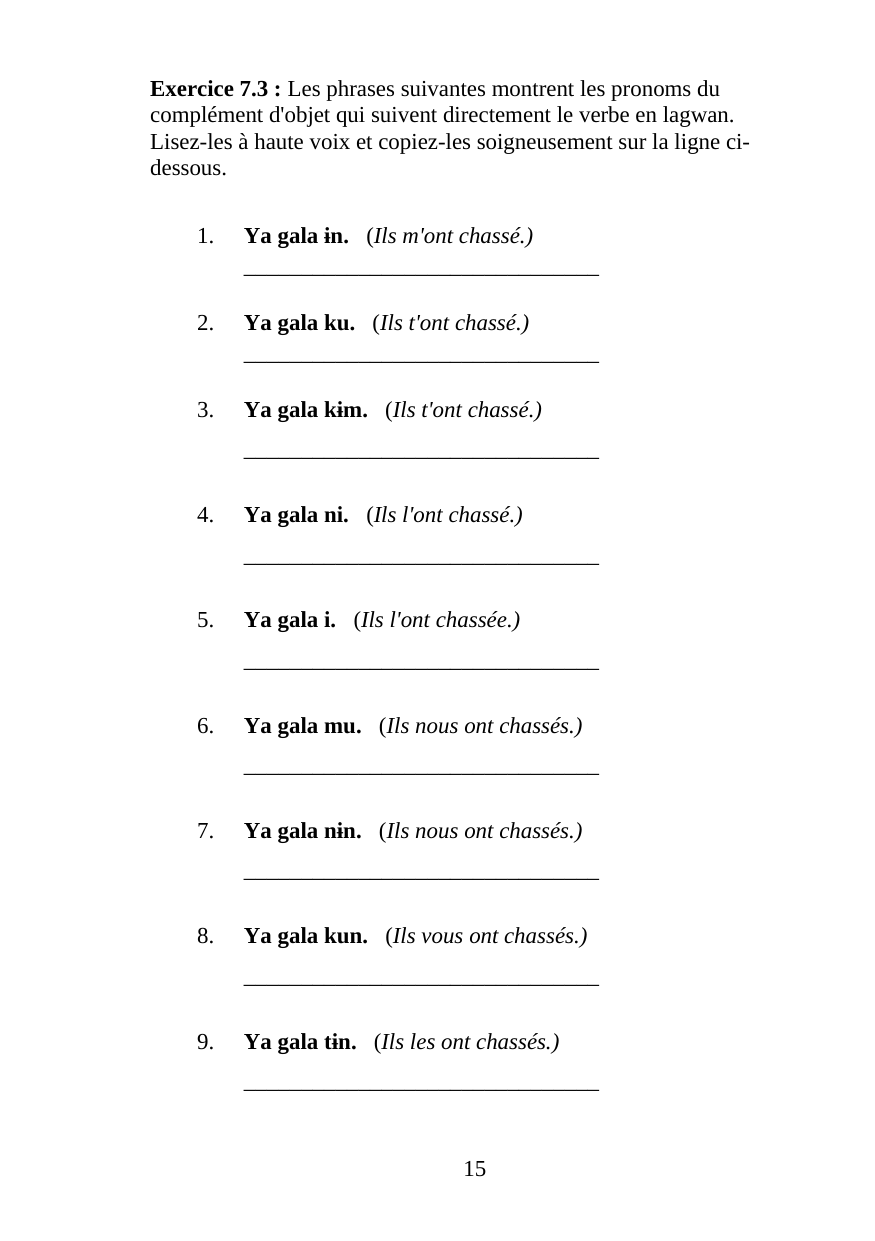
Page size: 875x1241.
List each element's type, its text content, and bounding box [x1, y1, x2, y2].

text 7. Ya gala nɨn. (Ils nous ont chassés.) [150, 817, 799, 843]
text 2. Ya gala ku. (Ils t'ont chassé.) [150, 309, 799, 335]
text _______________________________ [150, 962, 799, 988]
text Exercice 7.3 : Les phrases suivantes montrent les pronoms du complément d'objet qui suivent directement le verbe en lagwan. Lisez-les à haute voix et copiez-les soigneusement sur la ligne ci-dessous. [150, 75, 799, 180]
text 5. Ya gala i. (Ils l'ont chassée.) [150, 606, 799, 633]
text _______________________________ [150, 252, 799, 279]
text 1. Ya gala ɨn. (Ils m'ont chassé.) [150, 222, 799, 249]
text _______________________________ [150, 857, 799, 883]
text _______________________________ [150, 541, 799, 567]
text _______________________________ [150, 646, 799, 672]
text 6. Ya gala mu. (Ils nous ont chassés.) [150, 712, 799, 738]
text _______________________________ [150, 1067, 799, 1093]
text 8. Ya gala kun. (Ils vous ont chassés.) [150, 922, 799, 949]
text _______________________________ [150, 339, 799, 366]
text 9. Ya gala tɨn. (Ils les ont chassés.) [150, 1028, 799, 1054]
text 3. Ya gala kɨm. (Ils t'ont chassé.) [150, 396, 799, 422]
text _______________________________ [150, 435, 799, 462]
text _______________________________ [150, 751, 799, 778]
text 4. Ya gala ni. (Ils l'ont chassé.) [150, 501, 799, 527]
